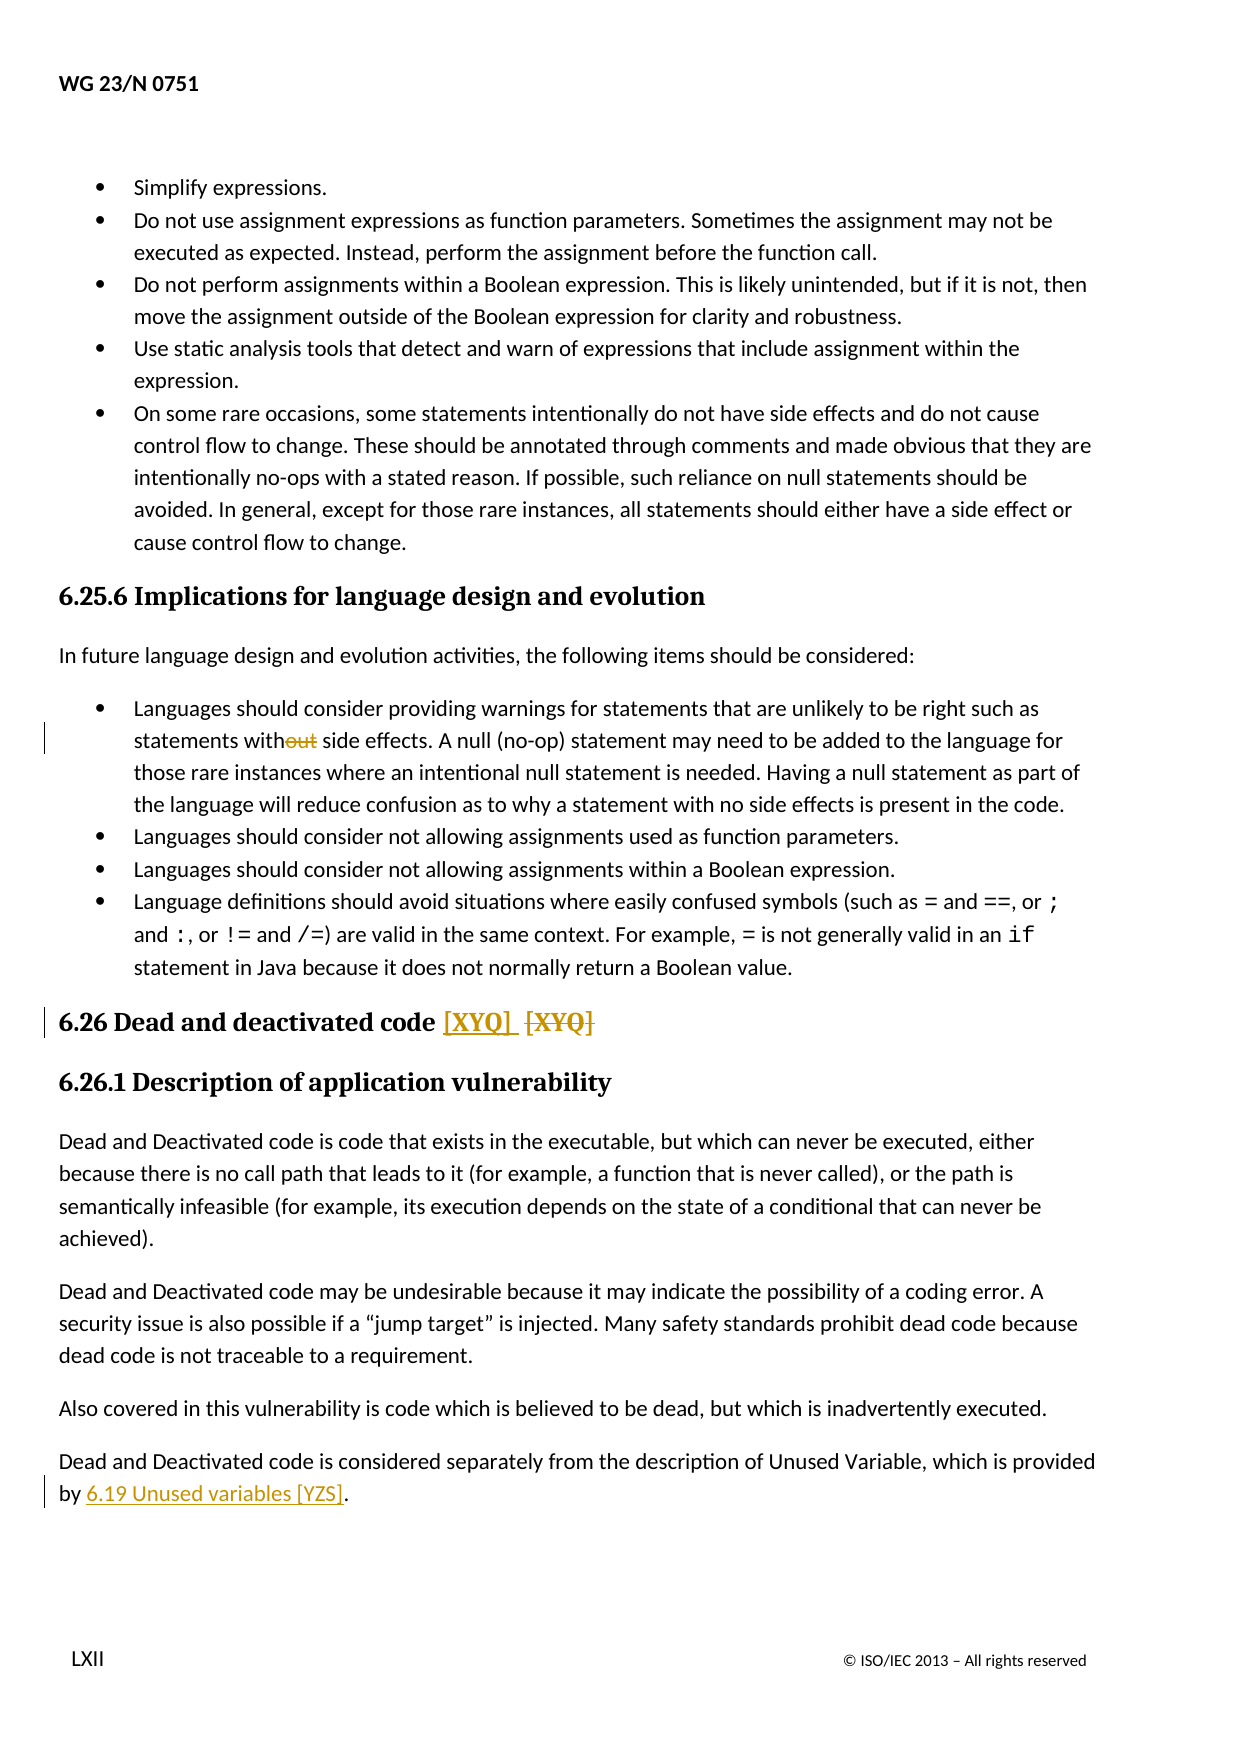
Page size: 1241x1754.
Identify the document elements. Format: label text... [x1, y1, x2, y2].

list Languages should consider providing warnings for statements that are unlikely to be right such as statements with side effects. A null (no-op) statement may need to be added to the language for those rare instances where an intentional null statement is needed. Having a null statement as part of the language will reduce confusion as to why a statement with no side effects is present in the code. [96, 694, 1099, 818]
list Use static analysis tools that detect and warn of expressions that include assignment within the expression. [96, 334, 1099, 395]
subtitle 6.26.1 Description of application vulnerability [58, 1067, 1099, 1098]
text In future language design and evolution activities, the following items should be considered: [58, 641, 1099, 669]
text Dead and Deactivated code is considered separately from the description of Unused Variable, which is provided by . [58, 1447, 1099, 1508]
list Language definitions should avoid situations where easily confused symbols (such as = and ==, or ; and :, or != and /=) are valid in the same context. For example, = is not generally valid in an if statement in Java because it does not normally return a Boolean value. [96, 887, 1099, 982]
list Languages should consider not allowing assignments within a Boolean expression. [96, 855, 1099, 883]
list Simplify expressions. [96, 173, 1099, 202]
list On some rare occasions, some statements intentionally do not have side effects and do not cause control flow to change. These should be annotated through comments and made obvious that they are intentionally no-ops with a stated reason. If possible, such reliance on null statements should be avoided. In general, except for those rare instances, all statements should either have a side effect or cause control flow to change. [96, 399, 1099, 556]
text Dead and Deactivated code is code that exists in the executable, but which can never be executed, either because there is no call path that leads to it (for example, a function that is never called), or the path is semantically infeasible (for example, its execution depends on the state of a conditional that can never be achieved). [58, 1127, 1099, 1252]
text Dead and Deactivated code may be undesirable because it may indicate the possibility of a coding error. A security issue is also possible if a “jump target” is injected. Many safety standards prohibit dead code because dead code is not traceable to a requirement. [58, 1277, 1099, 1369]
subtitle 6.26 Dead and deactivated code [58, 1007, 1099, 1038]
list Do not perform assignments within a Boolean expression. This is likely unintended, but if it is not, then move the assignment outside of the Boolean expression for clarity and robustness. [96, 270, 1099, 330]
text Also covered in this vulnerability is code which is believed to be dead, but which is inadvertently executed. [58, 1394, 1099, 1422]
list Do not use assignment expressions as function parameters. Sometimes the assignment may not be executed as expected. Instead, perform the assignment before the function call. [96, 206, 1099, 266]
list Languages should consider not allowing assignments used as function parameters. [96, 822, 1099, 851]
subtitle 6.25.6 Implications for language design and evolution [58, 581, 1099, 612]
